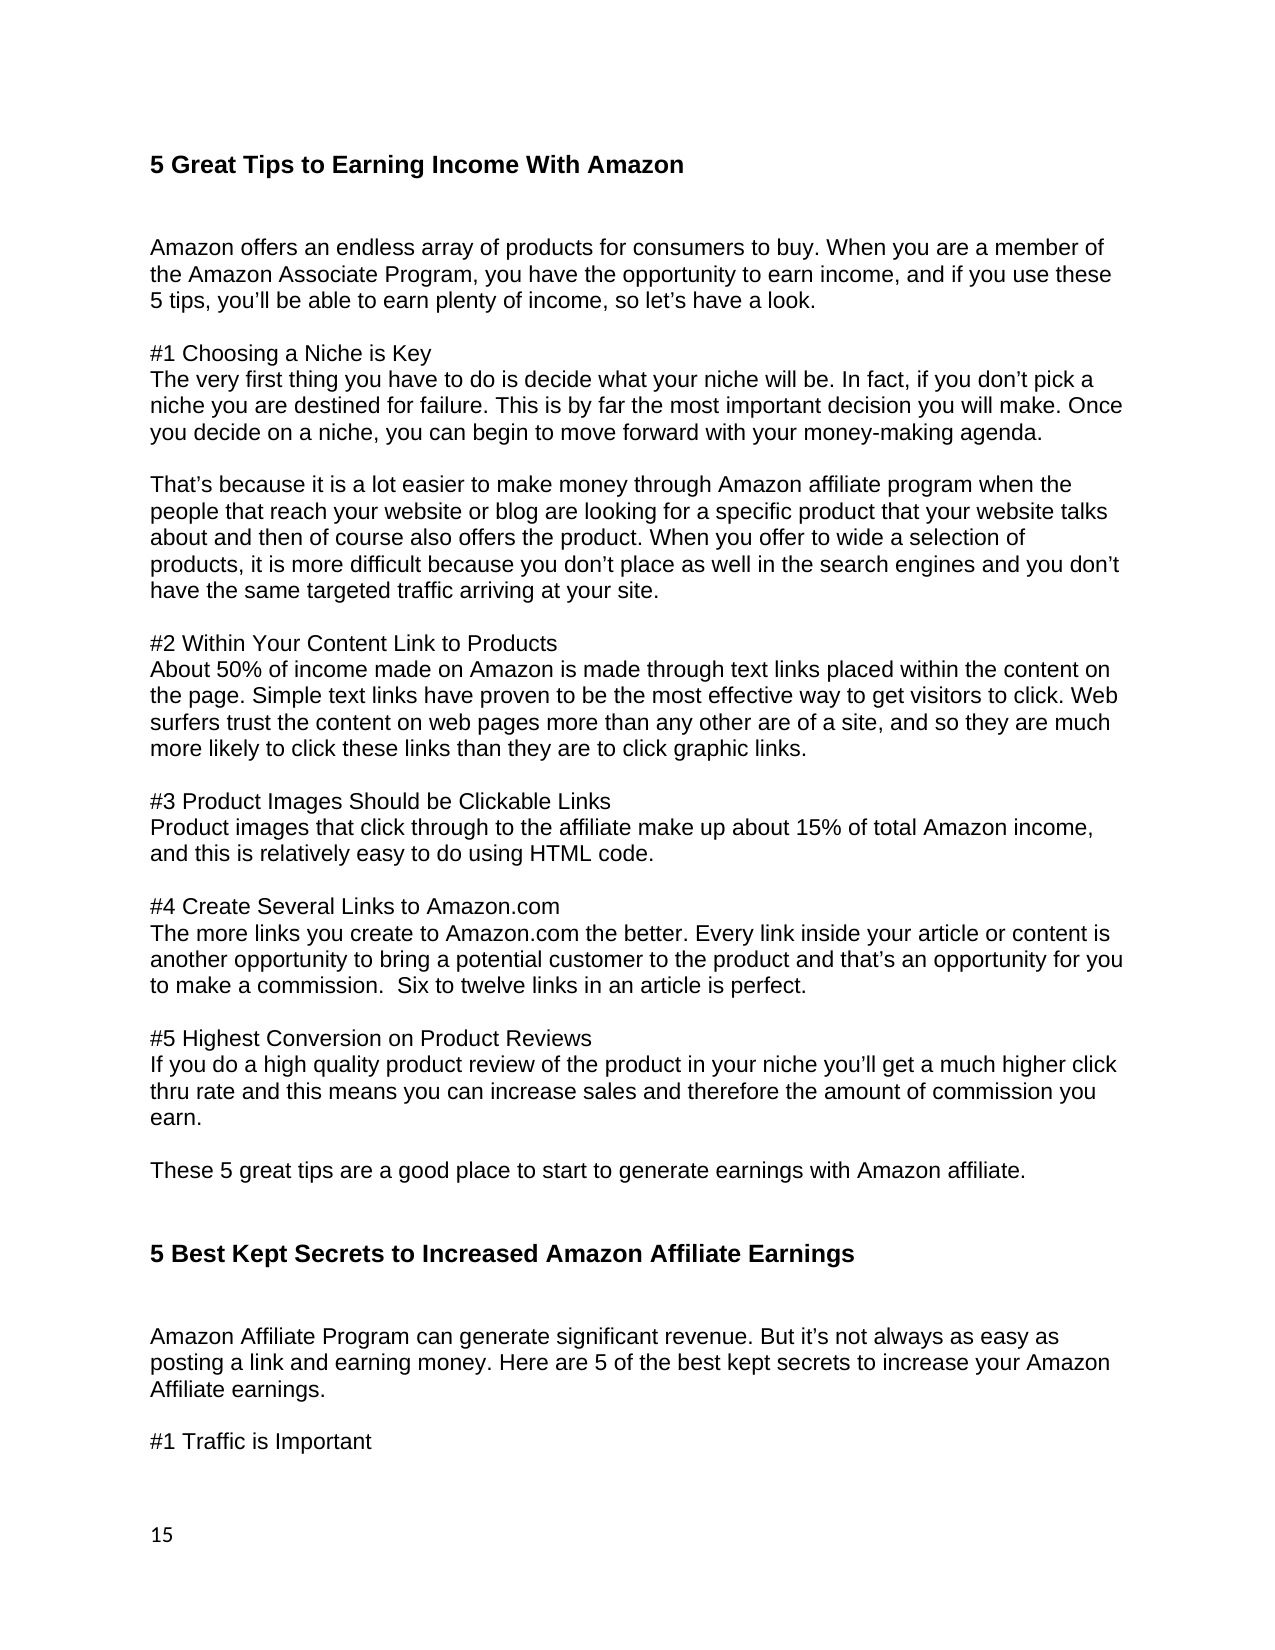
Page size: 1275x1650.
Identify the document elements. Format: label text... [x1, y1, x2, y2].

text #3 Product Images Should be Clickable Links [150, 788, 1125, 814]
text #2 Within Your Content Link to Products [150, 629, 1125, 656]
text #1 Choosing a Niche is Key [150, 340, 1125, 366]
text These 5 great tips are a good place to start to generate earnings with Amazon affiliate. [150, 1157, 1125, 1183]
subtitle 5 Best Kept Secrets to Increased Amazon Affiliate Earnings [150, 1238, 1125, 1267]
text Amazon offers an endless array of products for consumers to buy. When you are a member of the Amazon Associate Program, you have the opportunity to earn income, and if you use these 5 tips, you’ll be able to earn plenty of income, so let’s have a look. [150, 234, 1125, 313]
text Amazon Affiliate Program can generate significant revenue. But it’s not always as easy as posting a link and earning money. Here are 5 of the best kept secrets to increase your Amazon Affiliate earnings. [150, 1323, 1125, 1402]
text Product images that click through to the affiliate make up about 15% of total Amazon income, and this is relatively easy to do using HTML code. [150, 814, 1125, 867]
text The very first thing you have to do is decide what your niche will be. In fact, if you don’t pick a niche you are destined for failure. This is by far the most important decision you will make. Once you decide on a niche, you can begin to move forward with your money-making agenda. [150, 366, 1125, 445]
text #5 Highest Conversion on Product Reviews [150, 1025, 1125, 1051]
text #4 Create Several Links to Amazon.com [150, 893, 1125, 919]
text If you do a high quality product review of the product in your niche you’ll get a much higher click thru rate and this means you can increase sales and therefore the amount of commission you earn. [150, 1051, 1125, 1130]
text About 50% of income made on Amazon is made through text links placed within the content on the page. Simple text links have proven to be the most effective way to get visitors to click. Web surfers trust the content on web pages more than any other are of a site, and so they are much more likely to click these links than they are to click graphic links. [150, 656, 1125, 761]
text That’s because it is a lot easier to make money through Amazon affiliate program when the people that reach your website or blog are looking for a specific product that your website talks about and then of course also offers the product. When you offer to wide a selection of products, it is more difficult because you don’t place as well in the search engines and you don’t have the same targeted traffic arriving at your site. [150, 471, 1125, 603]
text The more links you create to Amazon.com the better. Every link inside your article or content is another opportunity to bring a potential customer to the product and that’s an opportunity for you to make a commission. Six to twelve links in an article is perfect. [150, 919, 1125, 998]
subtitle 5 Great Tips to Earning Income With Amazon [150, 150, 1125, 179]
text #1 Traffic is Important [150, 1428, 1125, 1454]
